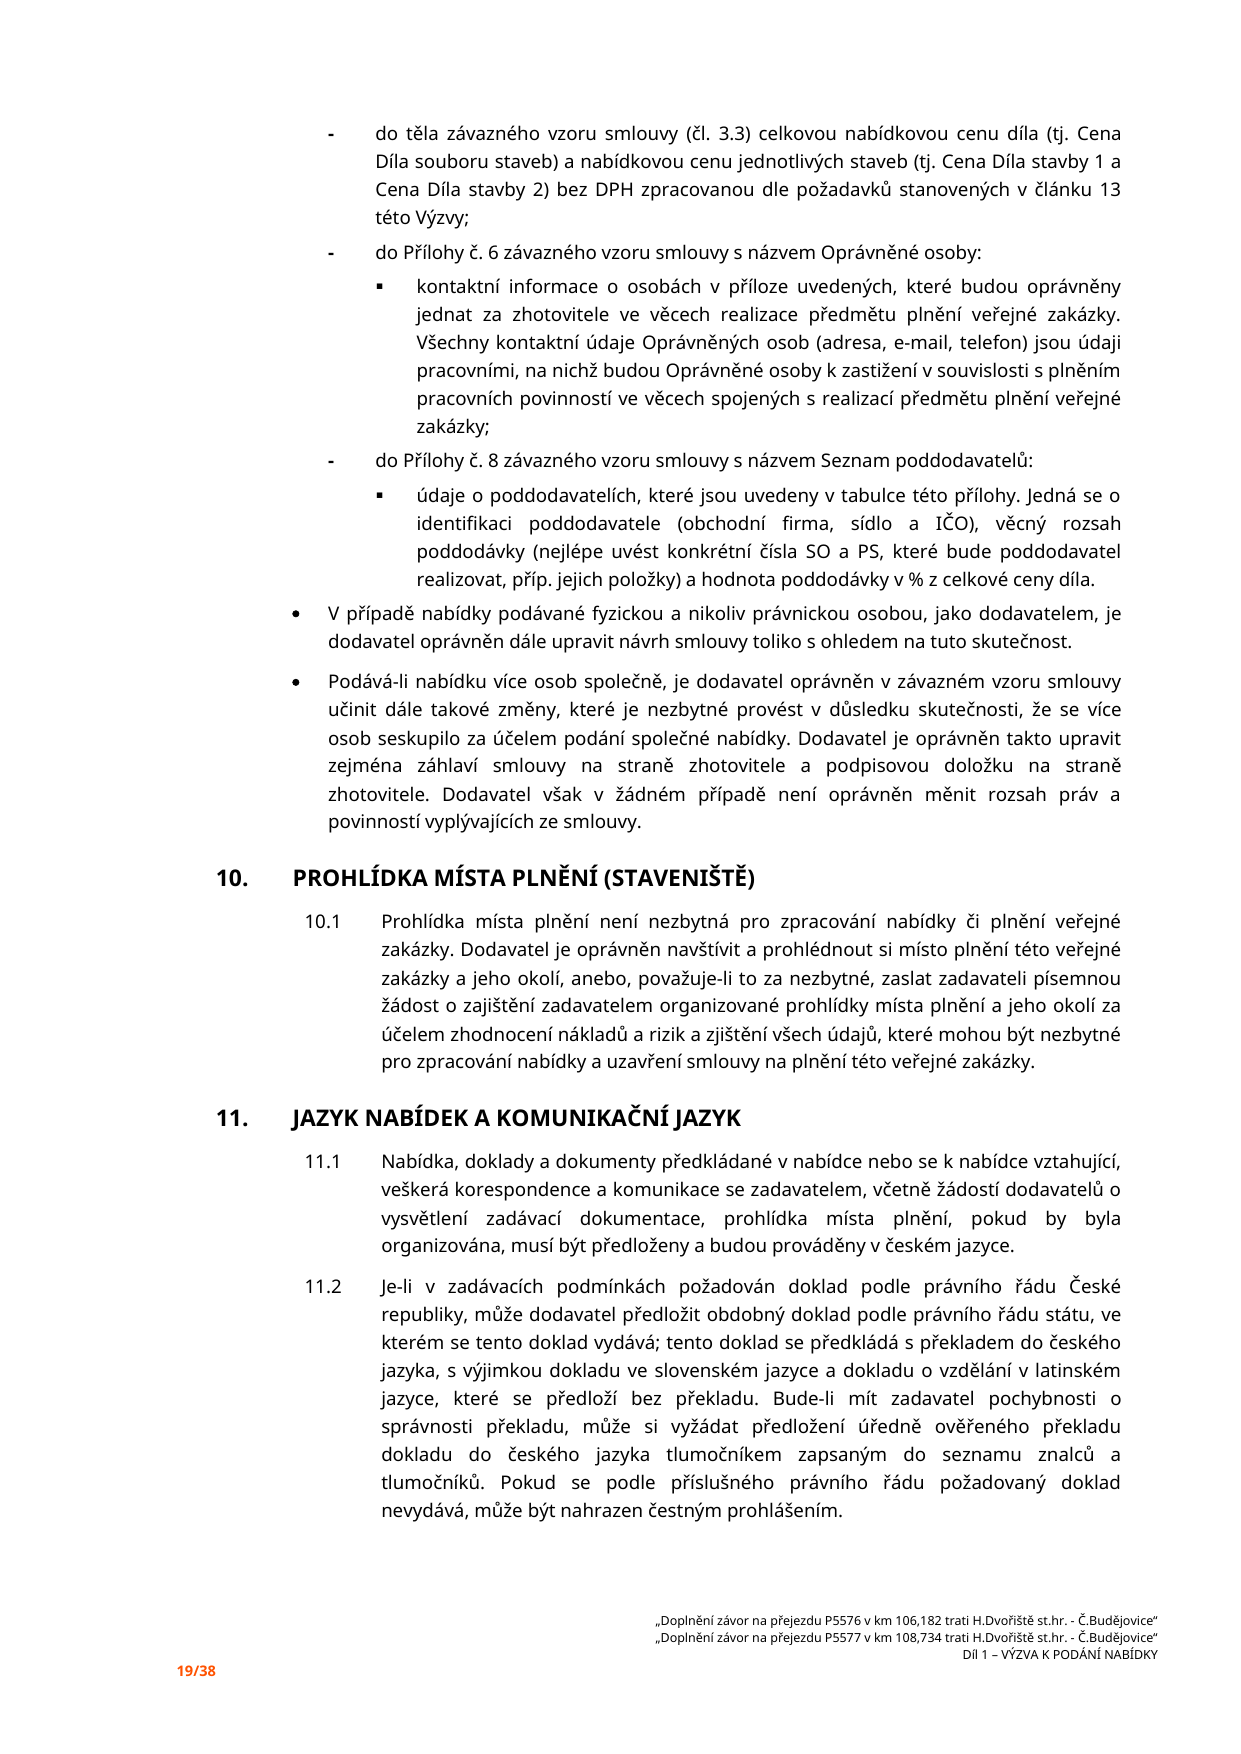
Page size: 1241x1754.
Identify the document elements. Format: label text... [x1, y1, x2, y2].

text do Přílohy č. 8 závazného vzoru smlouvy s názvem Seznam poddodavatelů: [328, 448, 1122, 473]
text JAZYK NABÍDEK A KOMUNIKAČNÍ JAZYK [216, 1102, 1122, 1133]
text Nabídka, doklady a dokumenty předkládané v nabídce nebo se k nabídce vztahující, veškerá korespondence a komunikace se zadavatelem, včetně žádostí dodavatelů o vysvětlení zadávací dokumentace, prohlídka místa plnění, pokud by byla organizována, musí být předloženy a budou prováděny v českém jazyce. [304, 1149, 1122, 1258]
text V případě nabídky podávané fyzickou a nikoliv právnickou osobou, jako dodavatelem, je dodavatel oprávněn dále upravit návrh smlouvy toliko s ohledem na tuto skutečnost. [292, 600, 1122, 654]
text údaje o poddodavatelích, které jsou uvedeny v tabulce této přílohy. Jedná se o identifikaci poddodavatele (obchodní firma, sídlo a IČO), věcný rozsah poddodávky (nejlépe uvést konkrétní čísla SO a PS, které bude poddodavatel realizovat, příp. jejich položky) a hodnota poddodávky v % z celkové ceny díla. [375, 482, 1122, 591]
text do těla závazného vzoru smlouvy (čl. 3.3) celkovou nabídkovou cenu díla (tj. Cena Díla souboru staveb) a nabídkovou cenu jednotlivých staveb (tj. Cena Díla stavby 1 a Cena Díla stavby 2) bez DPH zpracovanou dle požadavků stanovených v článku 13 této Výzvy; [328, 121, 1122, 230]
text Prohlídka místa plnění není nezbytná pro zpracování nabídky či plnění veřejné zakázky. Dodavatel je oprávněn navštívit a prohlédnout si místo plnění této veřejné zakázky a jeho okolí, anebo, považuje-li to za nezbytné, zaslat zadavateli písemnou žádost o zajištění zadavatelem organizované prohlídky místa plnění a jeho okolí za účelem zhodnocení nákladů a rizik a zjištění všech údajů, které mohou být nezbytné pro zpracování nabídky a uzavření smlouvy na plnění této veřejné zakázky. [304, 909, 1122, 1074]
text Je-li v zadávacích podmínkách požadován doklad podle právního řádu České republiky, může dodavatel předložit obdobný doklad podle právního řádu státu, ve kterém se tento doklad vydává; tento doklad se předkládá s překladem do českého jazyka, s výjimkou dokladu ve slovenském jazyce a dokladu o vzdělání v latinském jazyce, které se předloží bez překladu. Bude-li mít zadavatel pochybnosti o správnosti překladu, může si vyžádat předložení úředně ověřeného překladu dokladu do českého jazyka tlumočníkem zapsaným do seznamu znalců a tlumočníků. Pokud se podle příslušného právního řádu požadovaný doklad nevydává, může být nahrazen čestným prohlášením. [304, 1273, 1122, 1523]
text PROHLÍDKA MÍSTA PLNĚNÍ (STAVENIŠTĚ) [216, 862, 1122, 893]
text kontaktní informace o osobách v příloze uvedených, které budou oprávněny jednat za zhotovitele ve věcech realizace předmětu plnění veřejné zakázky. Všechny kontaktní údaje Oprávněných osob (adresa, e-mail, telefon) jsou údaji pracovními, na nichž budou Oprávněné osoby k zastižení v souvislosti s plněním pracovních povinností ve věcech spojených s realizací předmětu plnění veřejné zakázky; [375, 273, 1122, 439]
text do Přílohy č. 6 závazného vzoru smlouvy s názvem Oprávněné osoby: [328, 239, 1122, 264]
text Podává-li nabídku více osob společně, je dodavatel oprávněn v závazném vzoru smlouvy učinit dále takové změny, které je nezbytné provést v důsledku skutečnosti, že se více osob seskupilo za účelem podání společné nabídky. Dodavatel je oprávněn takto upravit zejména záhlaví smlouvy na straně zhotovitele a podpisovou doložku na straně zhotovitele. Dodavatel však v žádném případě není oprávněn měnit rozsah práv a povinností vyplývajících ze smlouvy. [292, 669, 1122, 834]
